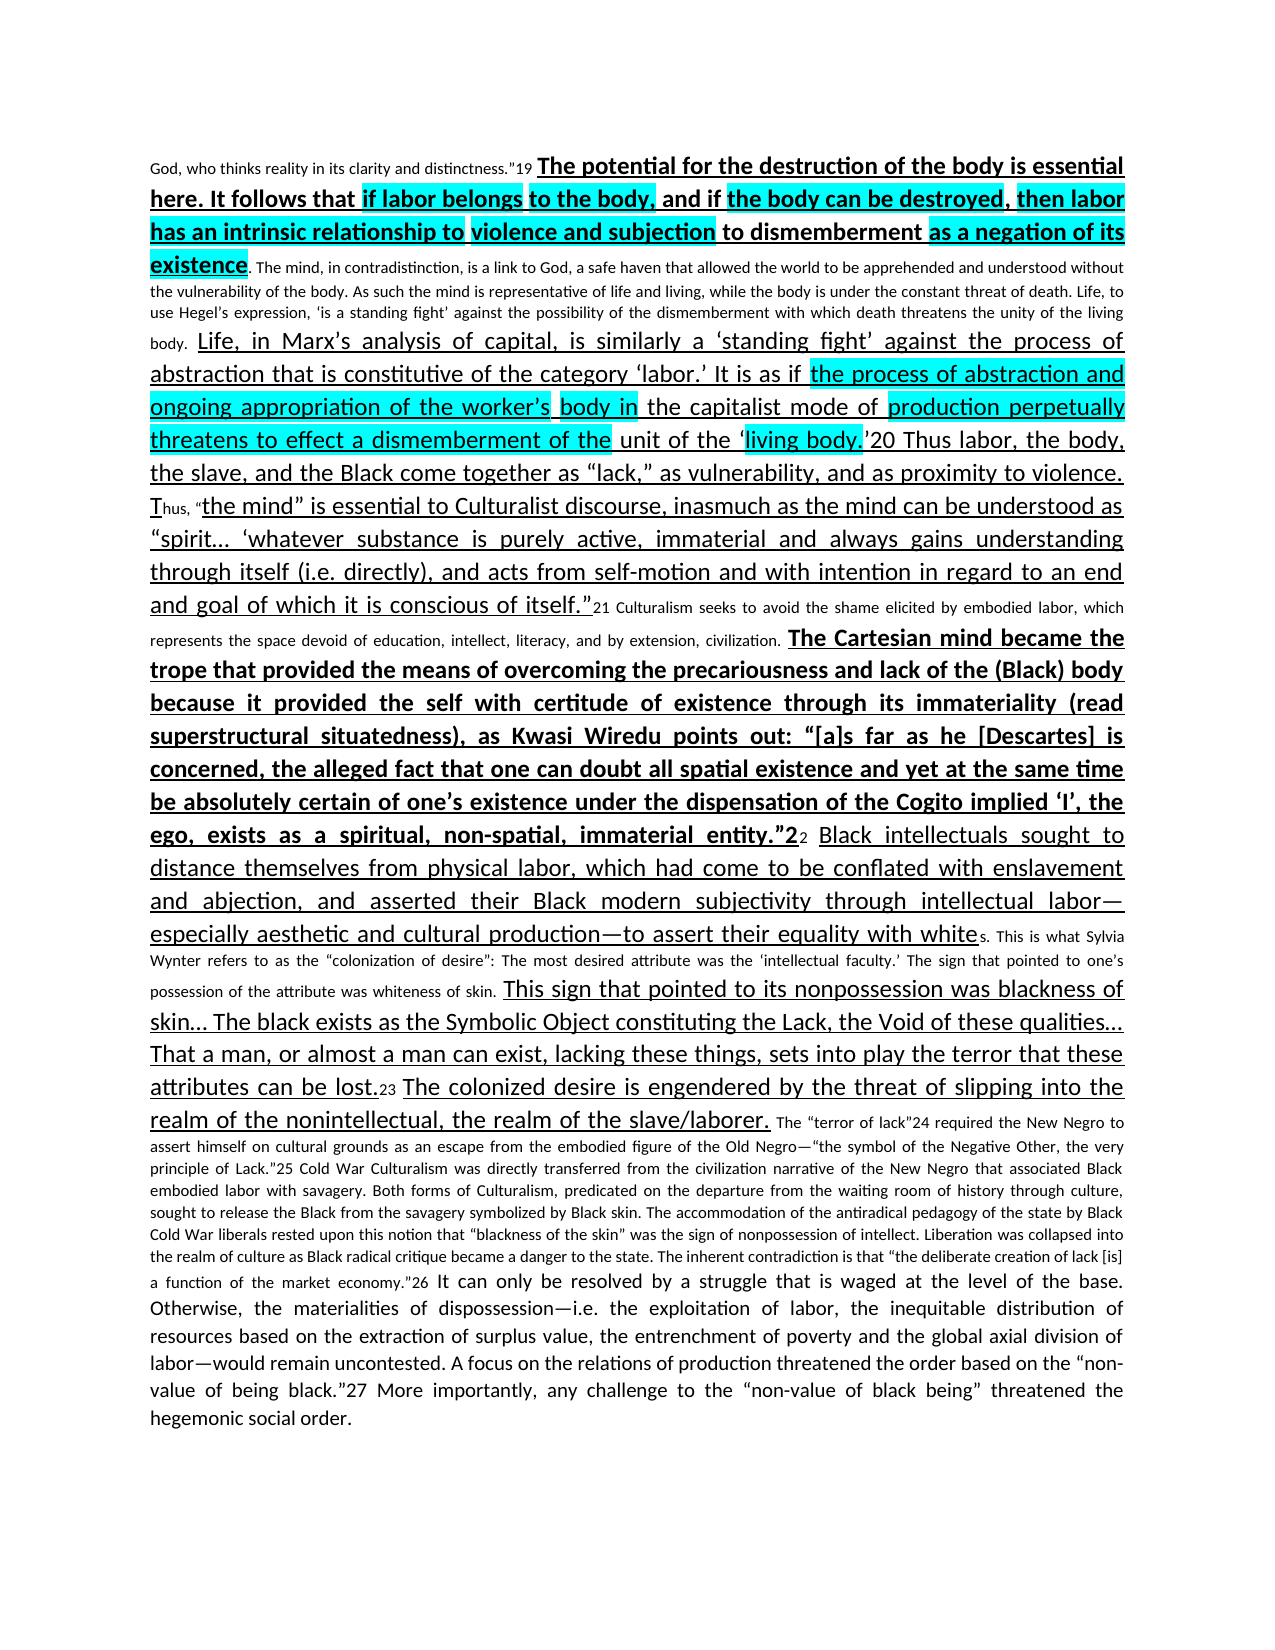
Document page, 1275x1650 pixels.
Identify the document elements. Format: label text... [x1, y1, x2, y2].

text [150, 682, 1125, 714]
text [150, 452, 1125, 681]
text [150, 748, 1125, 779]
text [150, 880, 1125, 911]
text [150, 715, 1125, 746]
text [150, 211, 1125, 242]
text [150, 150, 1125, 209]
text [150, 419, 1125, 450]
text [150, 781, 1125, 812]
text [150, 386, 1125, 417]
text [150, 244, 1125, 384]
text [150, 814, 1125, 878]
